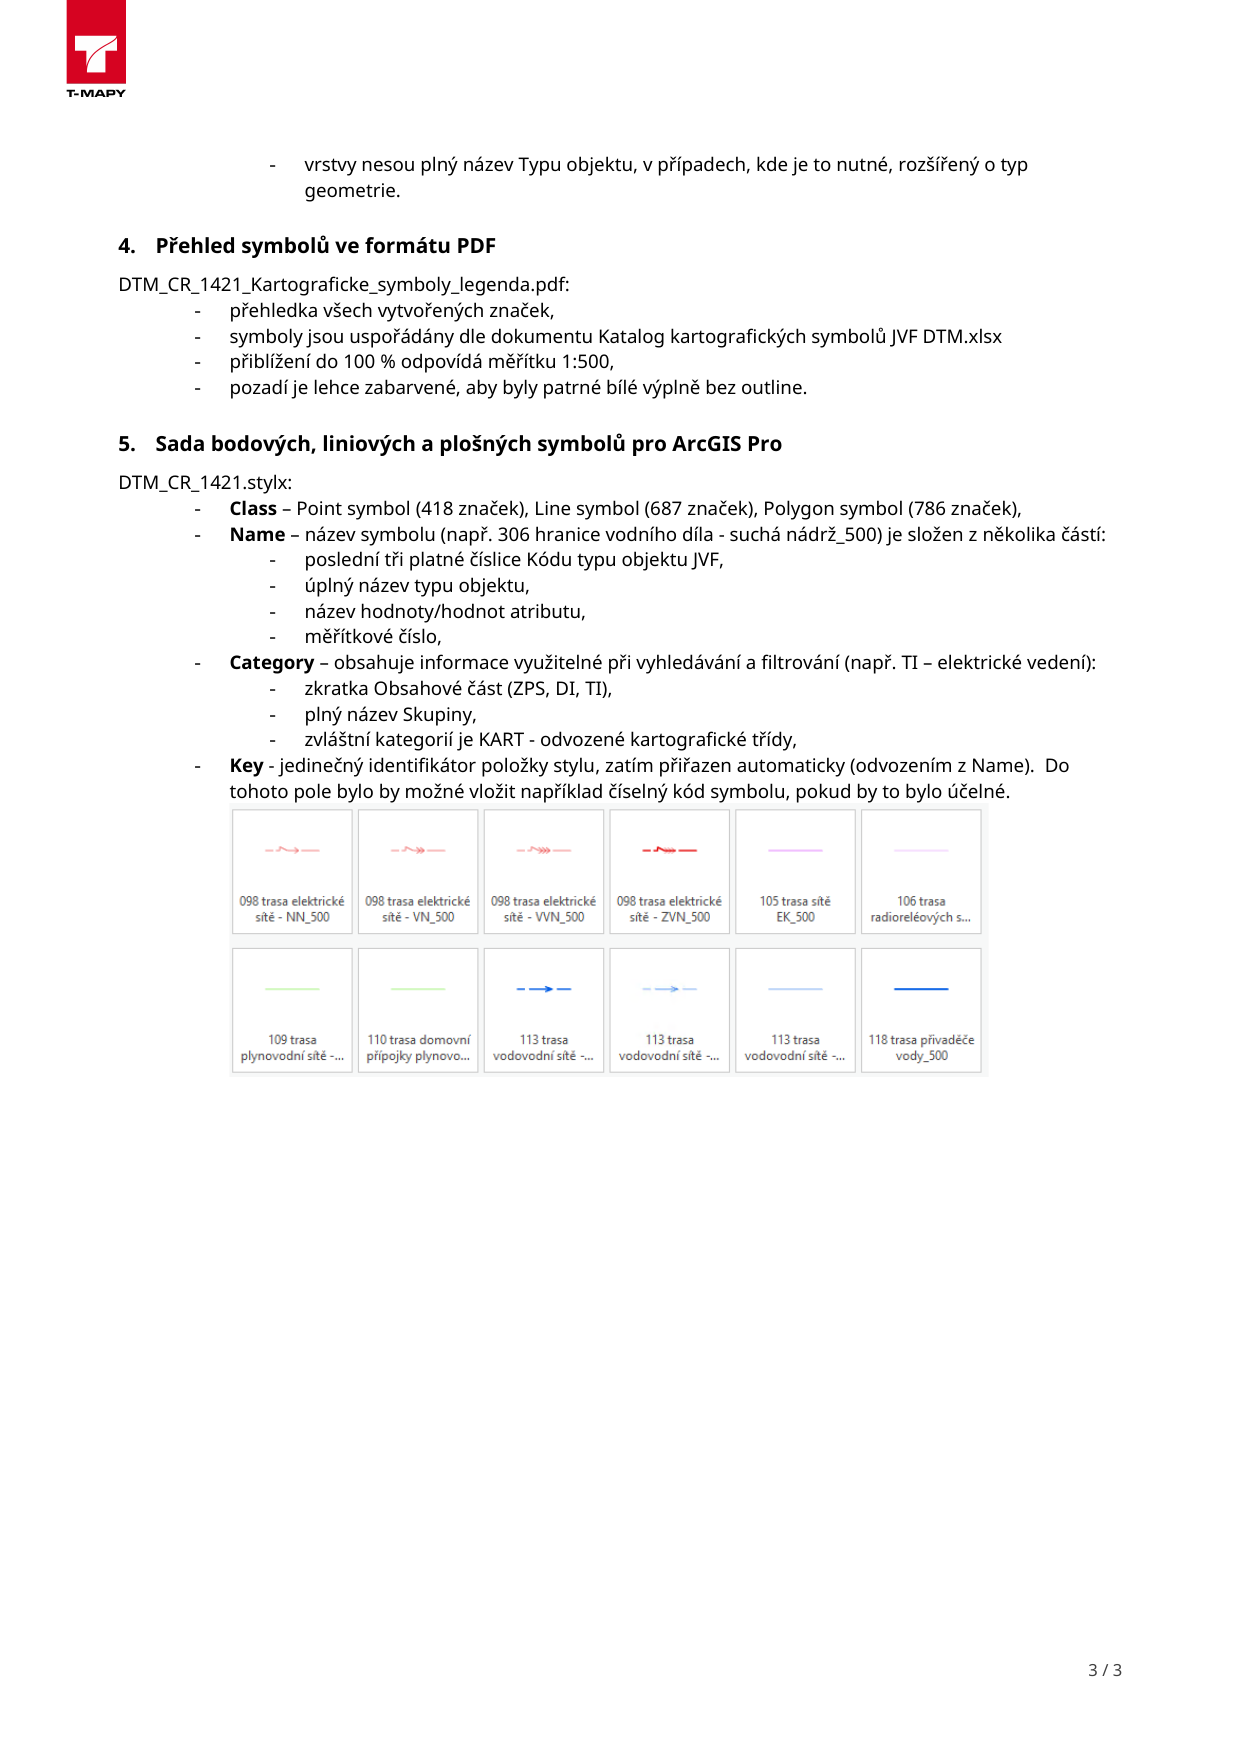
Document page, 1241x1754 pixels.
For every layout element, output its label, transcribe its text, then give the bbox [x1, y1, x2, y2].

picture [229, 803, 989, 1077]
list měřítkové číslo, [267, 624, 1122, 649]
text DTM_CR_1421.stylx: [118, 469, 1122, 495]
list přiblížení do 100 % odpovídá měřítku 1:500, [192, 349, 1122, 374]
list zvláštní kategorií je KART - odvozené kartografické třídy, [267, 727, 1122, 752]
list symboly jsou uspořádány dle dokumentu Katalog kartografických symbolů JVF DTM.xlsx [192, 323, 1122, 349]
list Sada bodových, liniových a plošných symbolů pro ArcGIS Pro [118, 429, 1122, 457]
list pozadí je lehce zabarvené, aby byly patrné bílé výplně bez outline. [192, 374, 1122, 400]
list Name – název symbolu (např. 306 hranice vodního díla - suchá nádrž_500) je složen z několika částí: [192, 521, 1122, 547]
text DTM_CR_1421_Kartograficke_symboly_legenda.pdf: [118, 272, 1122, 297]
list Class – Point symbol (418 značek), Line symbol (687 značek), Polygon symbol (786 značek), [192, 495, 1122, 521]
list název hodnoty/hodnot atributu, [267, 598, 1122, 624]
list plný název Skupiny, [267, 701, 1122, 727]
picture [66, 0, 126, 97]
list zkratka Obsahové část (ZPS, DI, TI), [267, 675, 1122, 701]
list poslední tři platné číslice Kódu typu objektu JVF, [267, 547, 1122, 572]
list úplný název typu objektu, [267, 572, 1122, 598]
list přehledka všech vytvořených značek, [192, 297, 1122, 323]
list Category – obsahuje informace využitelné při vyhledávání a filtrování (např. TI – elektrické vedení): [192, 649, 1122, 675]
list vrstvy nesou plný název Typu objektu, v případech, kde je to nutné, rozšířený o typ geometrie. [267, 151, 1122, 202]
list Key - jedinečný identifikátor položky stylu, zatím přiřazen automaticky (odvozením z Name). Do tohoto pole bylo by možné vložit například číselný kód symbolu, pokud by to bylo účelné. [192, 752, 1122, 804]
list Přehled symbolů ve formátu PDF [118, 231, 1122, 259]
